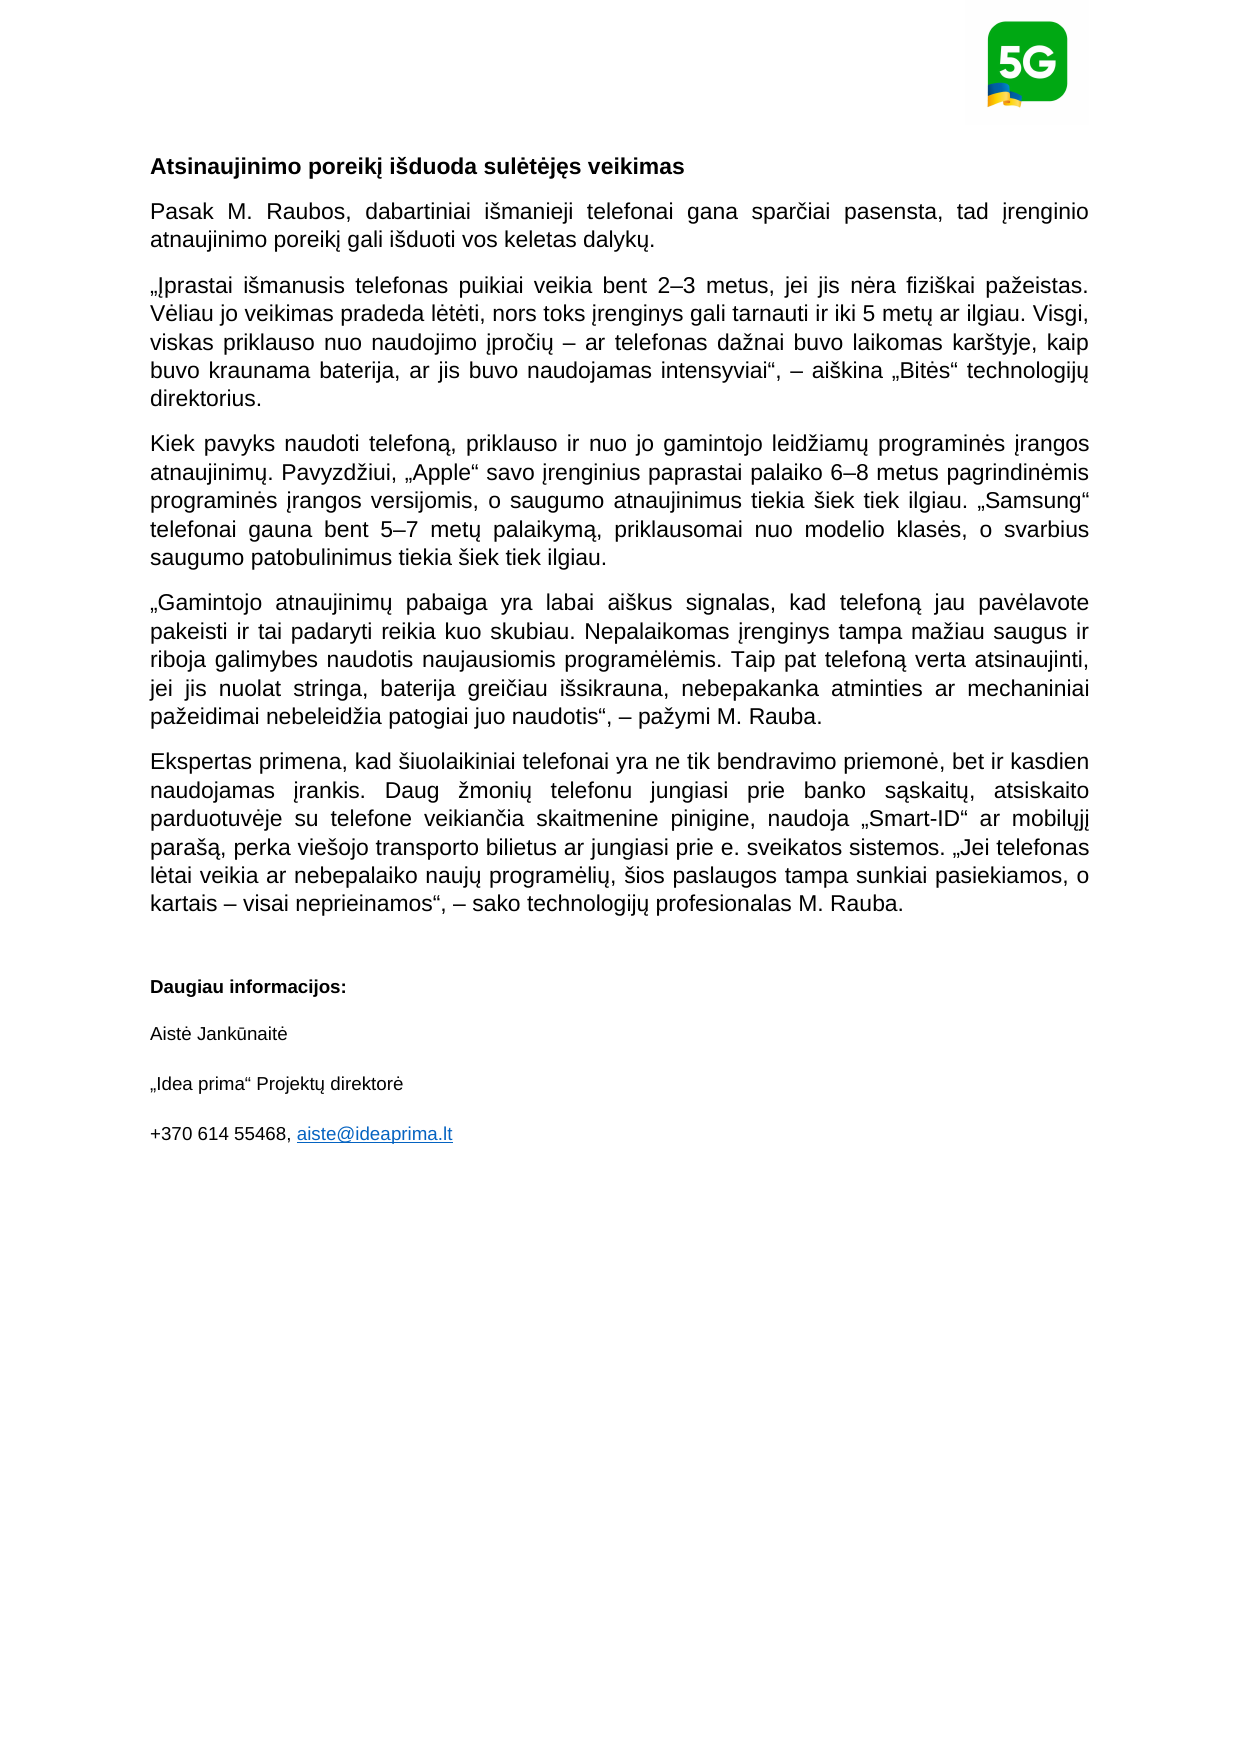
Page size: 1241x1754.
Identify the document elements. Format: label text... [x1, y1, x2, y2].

text „Idea prima“ Projektų direktorė [150, 1073, 1090, 1094]
text Atsinaujinimo poreikį išduoda sulėtėjęs veikimas [150, 153, 1090, 179]
text Ekspertas primena, kad šiuolaikiniai telefonai yra ne tik bendravimo priemonė, bet ir kasdien naudojamas įrankis. Daug žmonių telefonu jungiasi prie banko sąskaitų, atsiskaito parduotuvėje su telefone veikiančia skaitmenine pinigine, naudoja „Smart-ID“ ar mobilųjį parašą, perka viešojo transporto bilietus ar jungiasi prie e. sveikatos sistemos. „Jei telefonas lėtai veikia ar nebepalaiko naujų programėlių, šios paslaugos tampa sunkiai pasiekiamos, o kartais – visai neprieinamos“, – sako technologijų profesionalas M. Rauba. [150, 748, 1090, 917]
text „Įprastai išmanusis telefonas puikiai veikia bent 2–3 metus, jei jis nėra fiziškai pažeistas. Vėliau jo veikimas pradeda lėtėti, nors toks įrenginys gali tarnauti ir iki 5 metų ar ilgiau. Visgi, viskas priklauso nuo naudojimo įpročių – ar telefonas dažnai buvo laikomas karštyje, kaip buvo kraunama baterija, ar jis buvo naudojamas intensyviai“, – aiškina „Bitės“ technologijų direktorius. [150, 272, 1090, 412]
text Daugiau informacijos: [150, 976, 1090, 997]
text +370 614 55468, aiste@ideaprima.lt [150, 1123, 1090, 1144]
picture [965, 0, 1089, 125]
text Pasak M. Raubos, dabartiniai išmanieji telefonai gana sparčiai pasensta, tad įrenginio atnaujinimo poreikį gali išduoti vos keletas dalykų. [150, 198, 1090, 253]
text Aistė Jankūnaitė [150, 1023, 1090, 1045]
text „Gamintojo atnaujinimų pabaiga yra labai aiškus signalas, kad telefoną jau pavėlavote pakeisti ir tai padaryti reikia kuo skubiau. Nepalaikomas įrenginys tampa mažiau saugus ir riboja galimybes naudotis naujausiomis programėlėmis. Taip pat telefoną verta atsinaujinti, jei jis nuolat stringa, baterija greičiau išsikrauna, nebepakanka atminties ar mechaniniai pažeidimai nebeleidžia patogiai juo naudotis“, – pažymi M. Rauba. [150, 589, 1090, 729]
text Kiek pavyks naudoti telefoną, priklauso ir nuo jo gamintojo leidžiamų programinės įrangos atnaujinimų. Pavyzdžiui, „Apple“ savo įrenginius paprastai palaiko 6–8 metus pagrindinėmis programinės įrangos versijomis, o saugumo atnaujinimus tiekia šiek tiek ilgiau. „Samsung“ telefonai gauna bent 5–7 metų palaikymą, priklausomai nuo modelio klasės, o svarbius saugumo patobulinimus tiekia šiek tiek ilgiau. [150, 430, 1090, 571]
